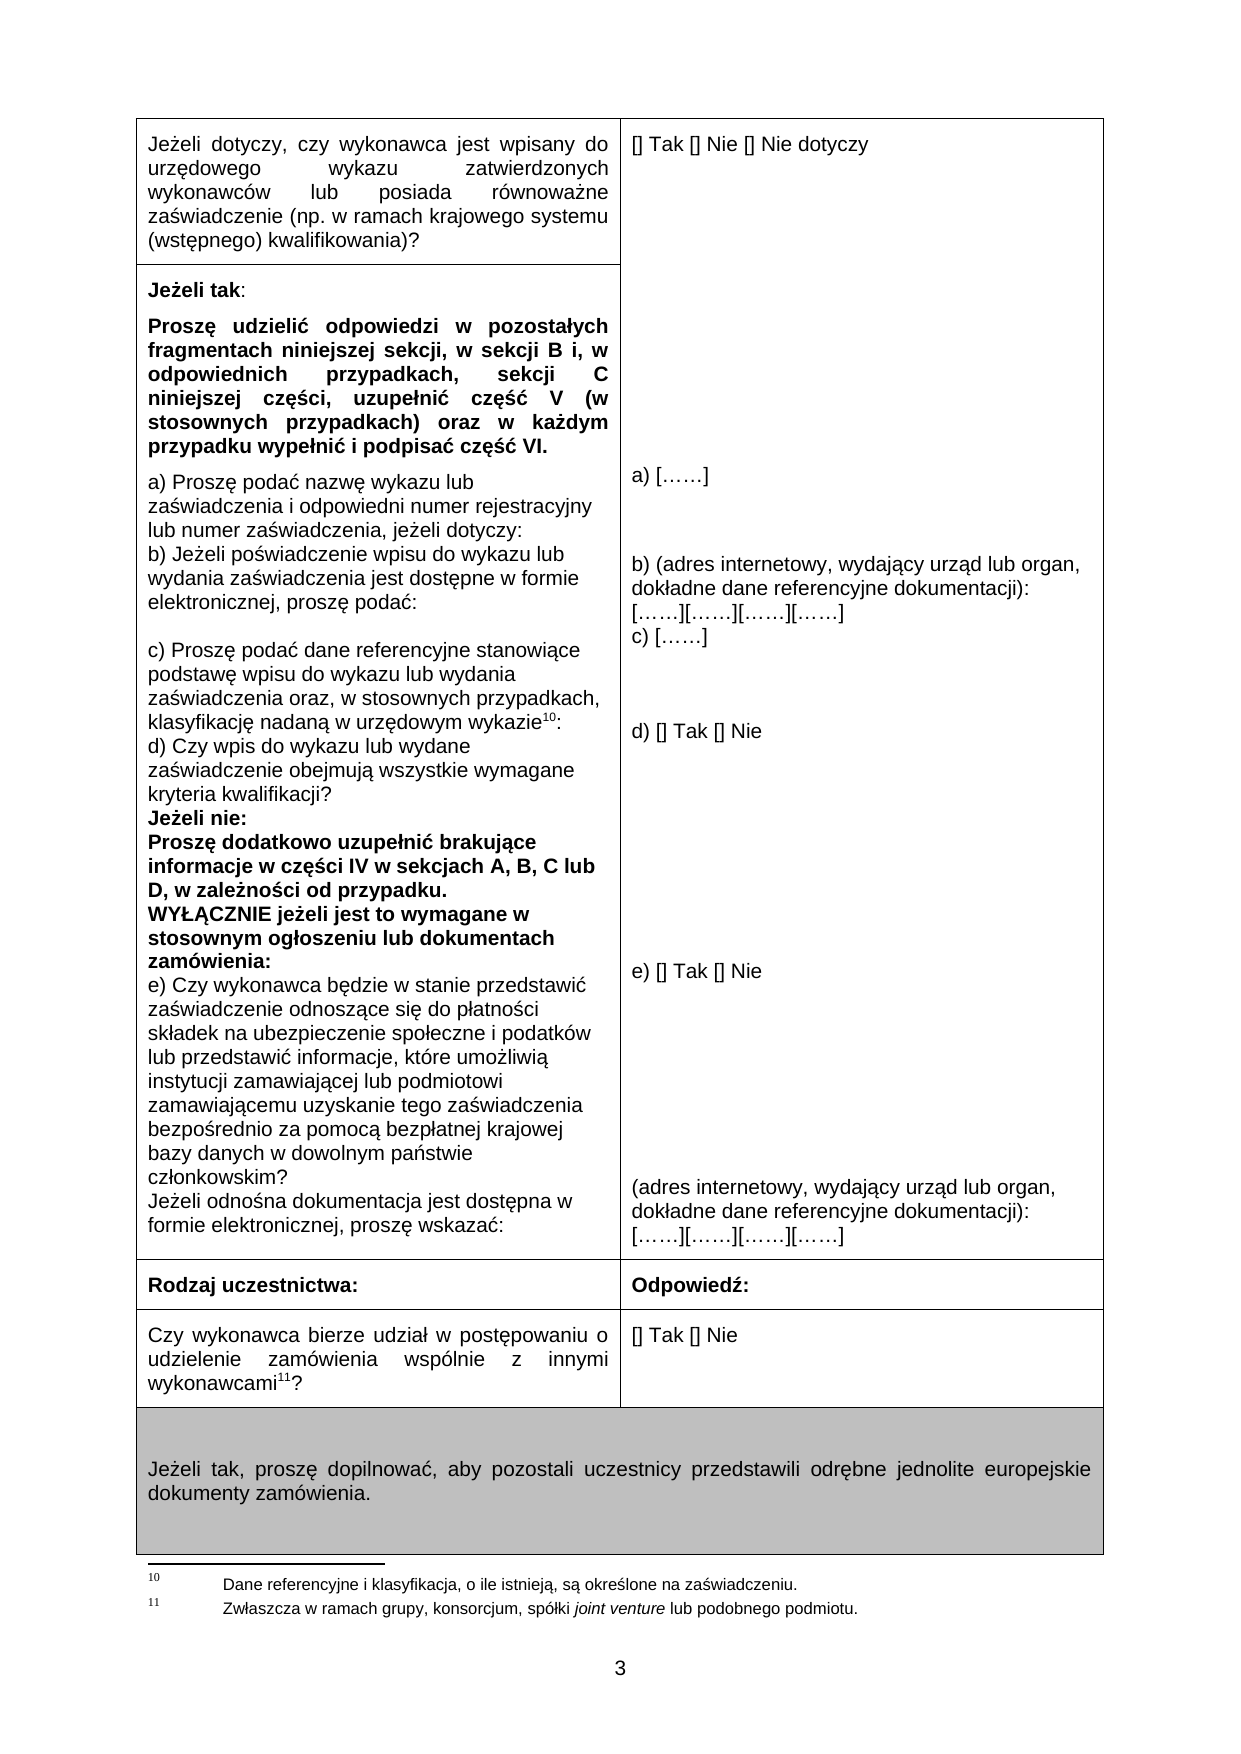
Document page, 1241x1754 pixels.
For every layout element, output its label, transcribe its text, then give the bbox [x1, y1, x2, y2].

table_cell a) [……] b) (adres internetowy, wydający urząd lub organ, dokładne dane referencyjne dokumentacji): [……][……][……][……] c) [……] d) [] Tak [] Nie e) [] Tak [] Nie (adres internetowy, wydający urząd lub organ, dokładne dane referencyjne dokumentacji): [……][……][……][……] [621, 264, 1103, 1259]
table_cell Czy wykonawca bierze udział w postępowaniu o udzielenie zamówienia wspólnie z innymi wykonawcami? [137, 1310, 620, 1407]
table_cell Jeżeli tak, proszę dopilnować, aby pozostali uczestnicy przedstawili odrębne jednolite europejskie dokumenty zamówienia. [137, 1408, 1103, 1554]
table_cell Jeżeli dotyczy, czy wykonawca jest wpisany do urzędowego wykazu zatwierdzonych wykonawców lub posiada równoważne zaświadczenie (np. w ramach krajowego systemu (wstępnego) kwalifikowania)? [137, 119, 620, 264]
table_cell [] Tak [] Nie [621, 1310, 1103, 1407]
table_cell Jeżeli tak: Proszę udzielić odpowiedzi w pozostałych fragmentach niniejszej sekcji, w sekcji B i, w odpowiednich przypadkach, sekcji C niniejszej części, uzupełnić część V (w stosownych przypadkach) oraz w każdym przypadku wypełnić i podpisać część VI. a) Proszę podać nazwę wykazu lub zaświadczenia i odpowiedni numer rejestracyjny lub numer zaświadczenia, jeżeli dotyczy: b) Jeżeli poświadczenie wpisu do wykazu lub wydania zaświadczenia jest dostępne w formie elektronicznej, proszę podać: c) Proszę podać dane referencyjne stanowiące podstawę wpisu do wykazu lub wydania zaświadczenia oraz, w stosownych przypadkach, klasyfikację nadaną w urzędowym wykazie: d) Czy wpis do wykazu lub wydane zaświadczenie obejmują wszystkie wymagane kryteria kwalifikacji? Jeżeli nie: Proszę dodatkowo uzupełnić brakujące informacje w części IV w sekcjach A, B, C lub D, w zależności od przypadku. WYŁĄCZNIE jeżeli jest to wymagane w stosownym ogłoszeniu lub dokumentach zamówienia: e) Czy wykonawca będzie w stanie przedstawić zaświadczenie odnoszące się do płatności składek na ubezpieczenie społeczne i podatków lub przedstawić informacje, które umożliwią instytucji zamawiającej lub podmiotowi zamawiającemu uzyskanie tego zaświadczenia bezpośrednio za pomocą bezpłatnej krajowej bazy danych w dowolnym państwie członkowskim? Jeżeli odnośna dokumentacja jest dostępna w formie elektronicznej, proszę wskazać: [137, 265, 620, 1259]
table_cell Rodzaj uczestnictwa: [137, 1260, 620, 1309]
table_cell [] Tak [] Nie [] Nie dotyczy [621, 119, 1103, 264]
table_cell Odpowiedź: [621, 1260, 1103, 1309]
